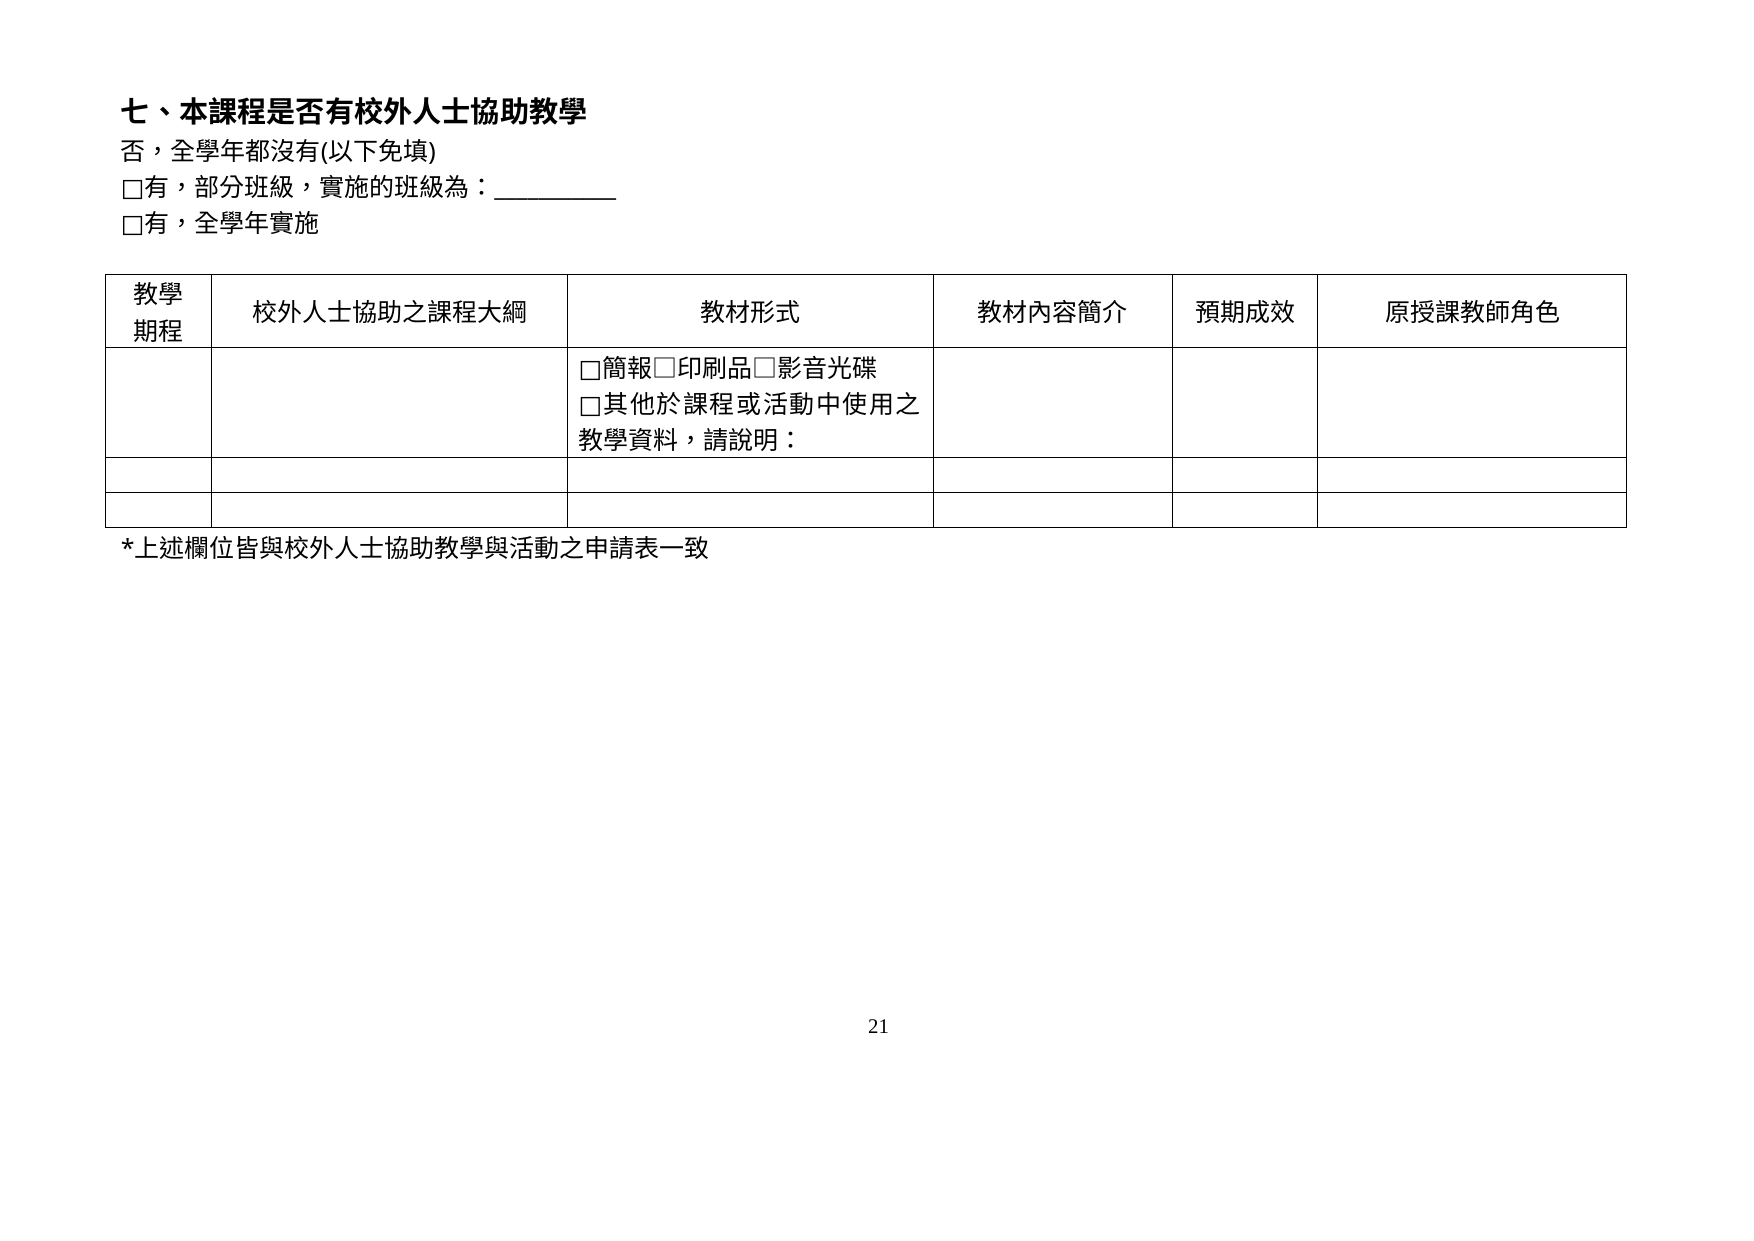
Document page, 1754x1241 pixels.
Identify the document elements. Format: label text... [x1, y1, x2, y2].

table_cell [106, 493, 211, 527]
table_cell [1318, 493, 1626, 527]
table_cell [1318, 348, 1626, 457]
table_header 教材形式 [568, 275, 933, 347]
table_cell [212, 348, 567, 457]
table_cell [212, 493, 567, 527]
text □有，全學年實施 [118, 203, 1636, 240]
table_cell [1173, 493, 1317, 527]
table_header 教材內容簡介 [934, 275, 1172, 347]
table_header 預期成效 [1173, 275, 1317, 347]
table_cell □簡報□印刷品□影音光碟 □其他於課程或活動中使用之教學資料，請說明： [568, 348, 933, 457]
table_cell [568, 458, 933, 492]
table_cell [1173, 348, 1317, 457]
text 否，全學年都沒有(以下免填) [118, 131, 1636, 167]
table_header 原授課教師角色 [1318, 275, 1626, 347]
table_cell [212, 458, 567, 492]
text □有，部分班級，實施的班級為：___________ [118, 167, 1636, 203]
table_cell [934, 458, 1172, 492]
table_cell [934, 348, 1172, 457]
table_cell [1318, 458, 1626, 492]
table_header 校外人士協助之課程大綱 [212, 275, 567, 347]
text 七、本課程是否有校外人士協助教學 [118, 89, 1636, 131]
text *上述欄位皆與校外人士協助教學與活動之申請表一致 [118, 528, 1636, 564]
table_cell [1173, 458, 1317, 492]
table_cell [934, 493, 1172, 527]
table_header 教學 期程 [106, 275, 211, 347]
table_cell [568, 493, 933, 527]
table_cell [106, 348, 211, 457]
table_cell [106, 458, 211, 492]
